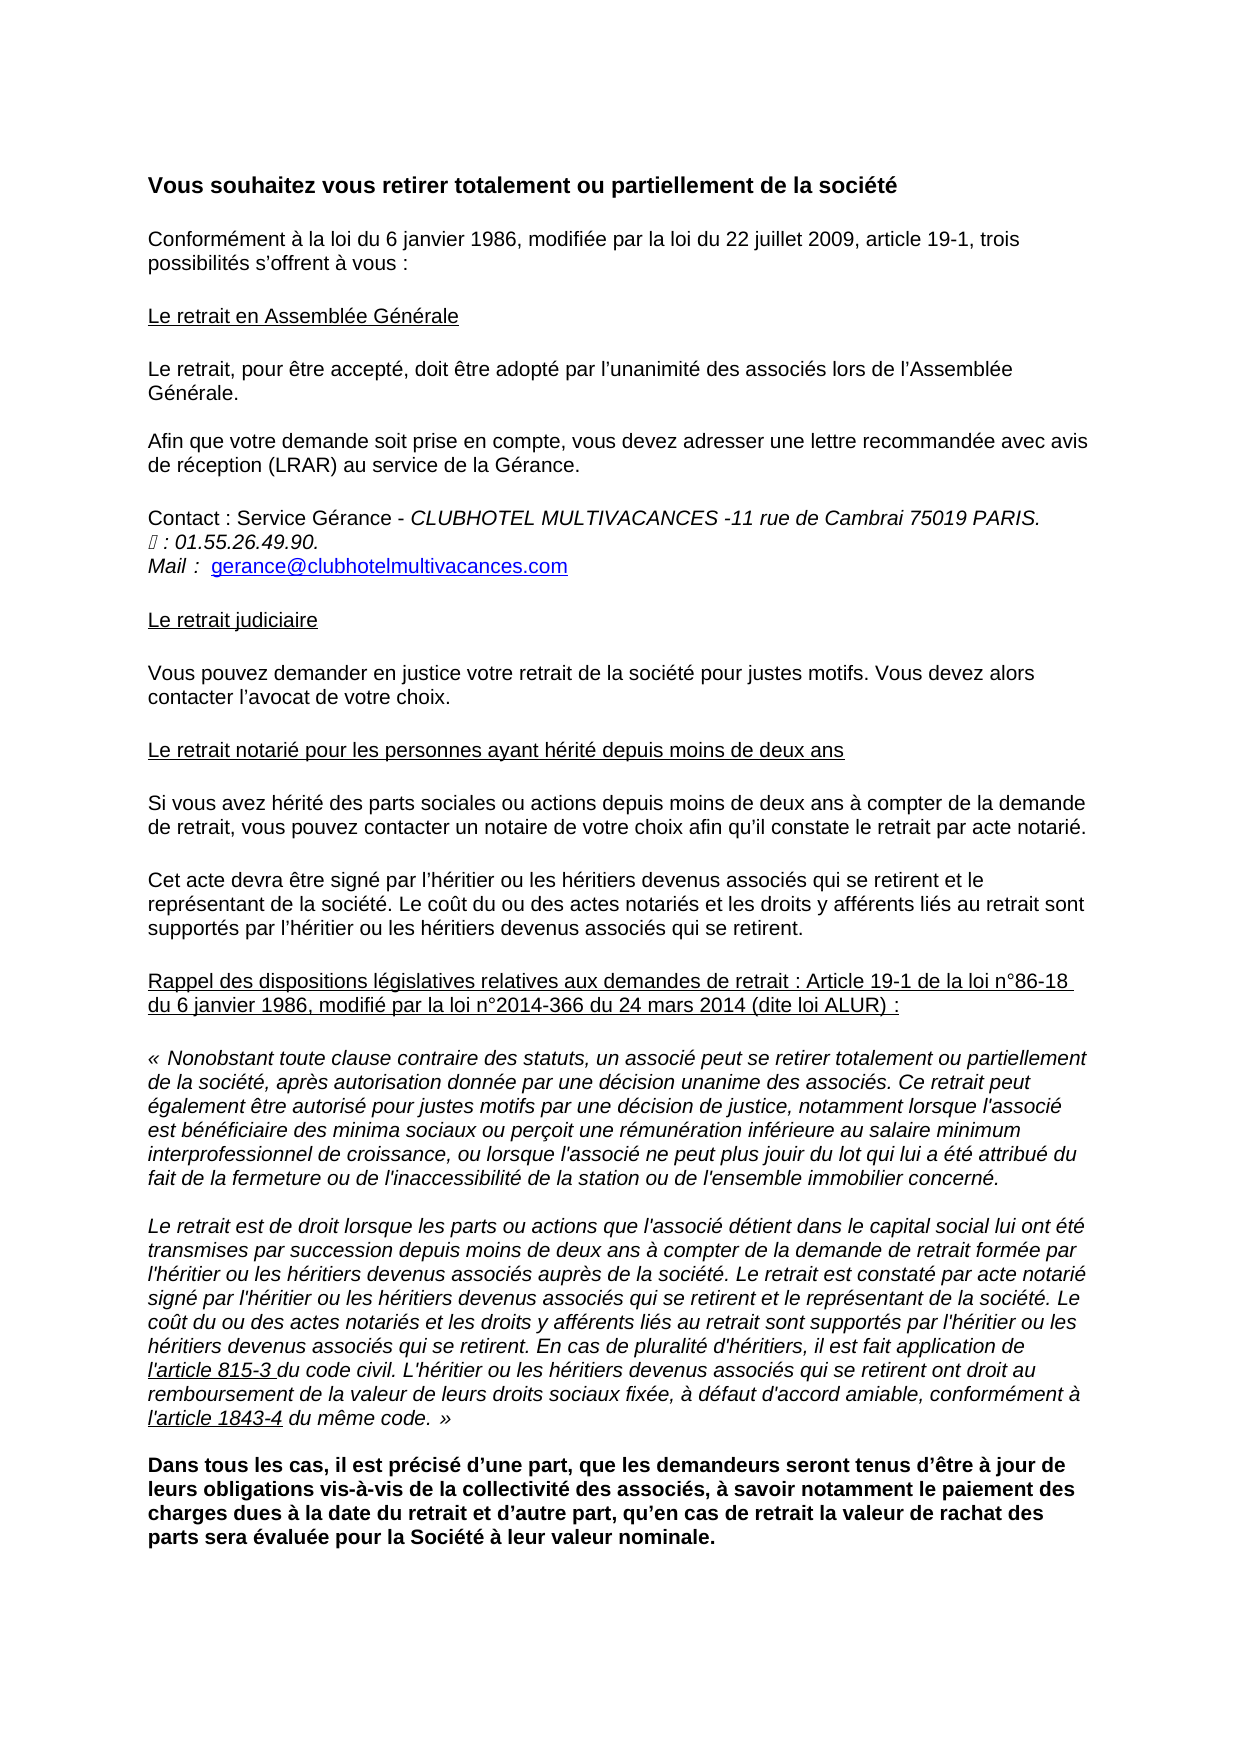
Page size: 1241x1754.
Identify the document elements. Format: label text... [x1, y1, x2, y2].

text Le retrait est de droit lorsque les parts ou actions que l'associé détient dans le capital social lui ont été transmises par succession depuis moins de deux ans à compter de la demande de retrait formée par l'héritier ou les héritiers devenus associés auprès de la société. Le retrait est constaté par acte notarié signé par l'héritier ou les héritiers devenus associés qui se retirent et le représentant de la société. Le coût du ou des actes notariés et les droits y afférents liés au retrait sont supportés par l'héritier ou les héritiers devenus associés qui se retirent. En cas de pluralité d'héritiers, il est fait application de l'article 815-3 du code civil. L'héritier ou les héritiers devenus associés qui se retirent ont droit au remboursement de la valeur de leurs droits sociaux fixée, à défaut d'accord amiable, conformément à l'article 1843-4 du même code. » [148, 1214, 1093, 1429]
text Le retrait, pour être accepté, doit être adopté par l’unanimité des associés lors de l’Assemblée Générale. Afin que votre demande soit prise en compte, vous devez adresser une lettre recommandée avec avis de réception (LRAR) au service de [148, 357, 1093, 477]
text « Nonobstant toute clause contraire des statuts, un associé peut se retirer totalement ou partiellement de la société, après autorisation donnée par une décision unanime des associés. Ce retrait peut également être autorisé pour justes motifs par une décision de justice, notamment lorsque l'associé est bénéficiaire des minima sociaux ou perçoit une rémunération inférieure au salaire minimum interprofessionnel de croissance, ou lorsque l'associé ne peut plus jouir du lot qui lui a été attribué du fait de la fermeture ou de l'inaccessibilité de la station ou de l'ensemble immobilier concerné. [148, 1046, 1093, 1190]
text Mail : gerance@clubhotelmultivacances.com [148, 554, 1093, 578]
text Le retrait en Assemblée Générale [148, 304, 1093, 328]
text Contact : Service Gérance - CLUBHOTEL MULTIVACANCES -11 rue de Cambrai 75019 PARIS. [148, 506, 1093, 530]
text Vous souhaitez vous retirer totalement ou partiellement de la société [148, 148, 1093, 198]
text : 01.55.26.49.90. [148, 530, 1093, 554]
text Cet acte devra être signé par l’héritier ou les héritiers devenus associés qui se retirent et le représentant de la société. Le coût du ou des actes notariés et les droits y afférents liés au retrait sont supportés par l’héritier ou les héritiers devenus associés qui se retirent. [148, 868, 1093, 940]
text Rappel des dispositions législatives relatives aux demandes de retrait : Article 19-1 de la loi n°86-18 du 6 janvier 1986, modifié par la loi n°2014-366 du 24 mars 2014 (dite loi ALUR) : [148, 969, 1093, 1017]
text Vous pouvez demander en justice votre retrait de la société pour justes motifs. Vous devez alors contacter l’avocat de votre choix. [148, 661, 1093, 708]
text Conformément à la loi du 6 janvier 1986, modifiée par la loi du 22 juillet 2009, article 19-1, trois possibilités s’offrent à vous : [148, 227, 1093, 275]
text Dans tous les cas, il est précisé d’une part, que les demandeurs seront tenus d’être à jour de leurs obligations vis-à-vis de la collectivité des associés, à savoir notamment le paiement des charges dues à la date du retrait et d’autre part, qu’en cas de retrait la valeur de rachat des parts sera évaluée pour la Société à leur valeur nominale. [148, 1453, 1093, 1549]
text Le retrait notarié pour les personnes ayant hérité depuis moins de deux ans [148, 738, 1093, 762]
text Si vous avez hérité des parts sociales ou actions depuis moins de deux ans à compter de la demande de retrait, vous pouvez contacter un notaire de votre choix afin qu’il constate le retrait par acte notarié. [148, 791, 1093, 839]
text Le retrait judiciaire [148, 607, 1093, 631]
